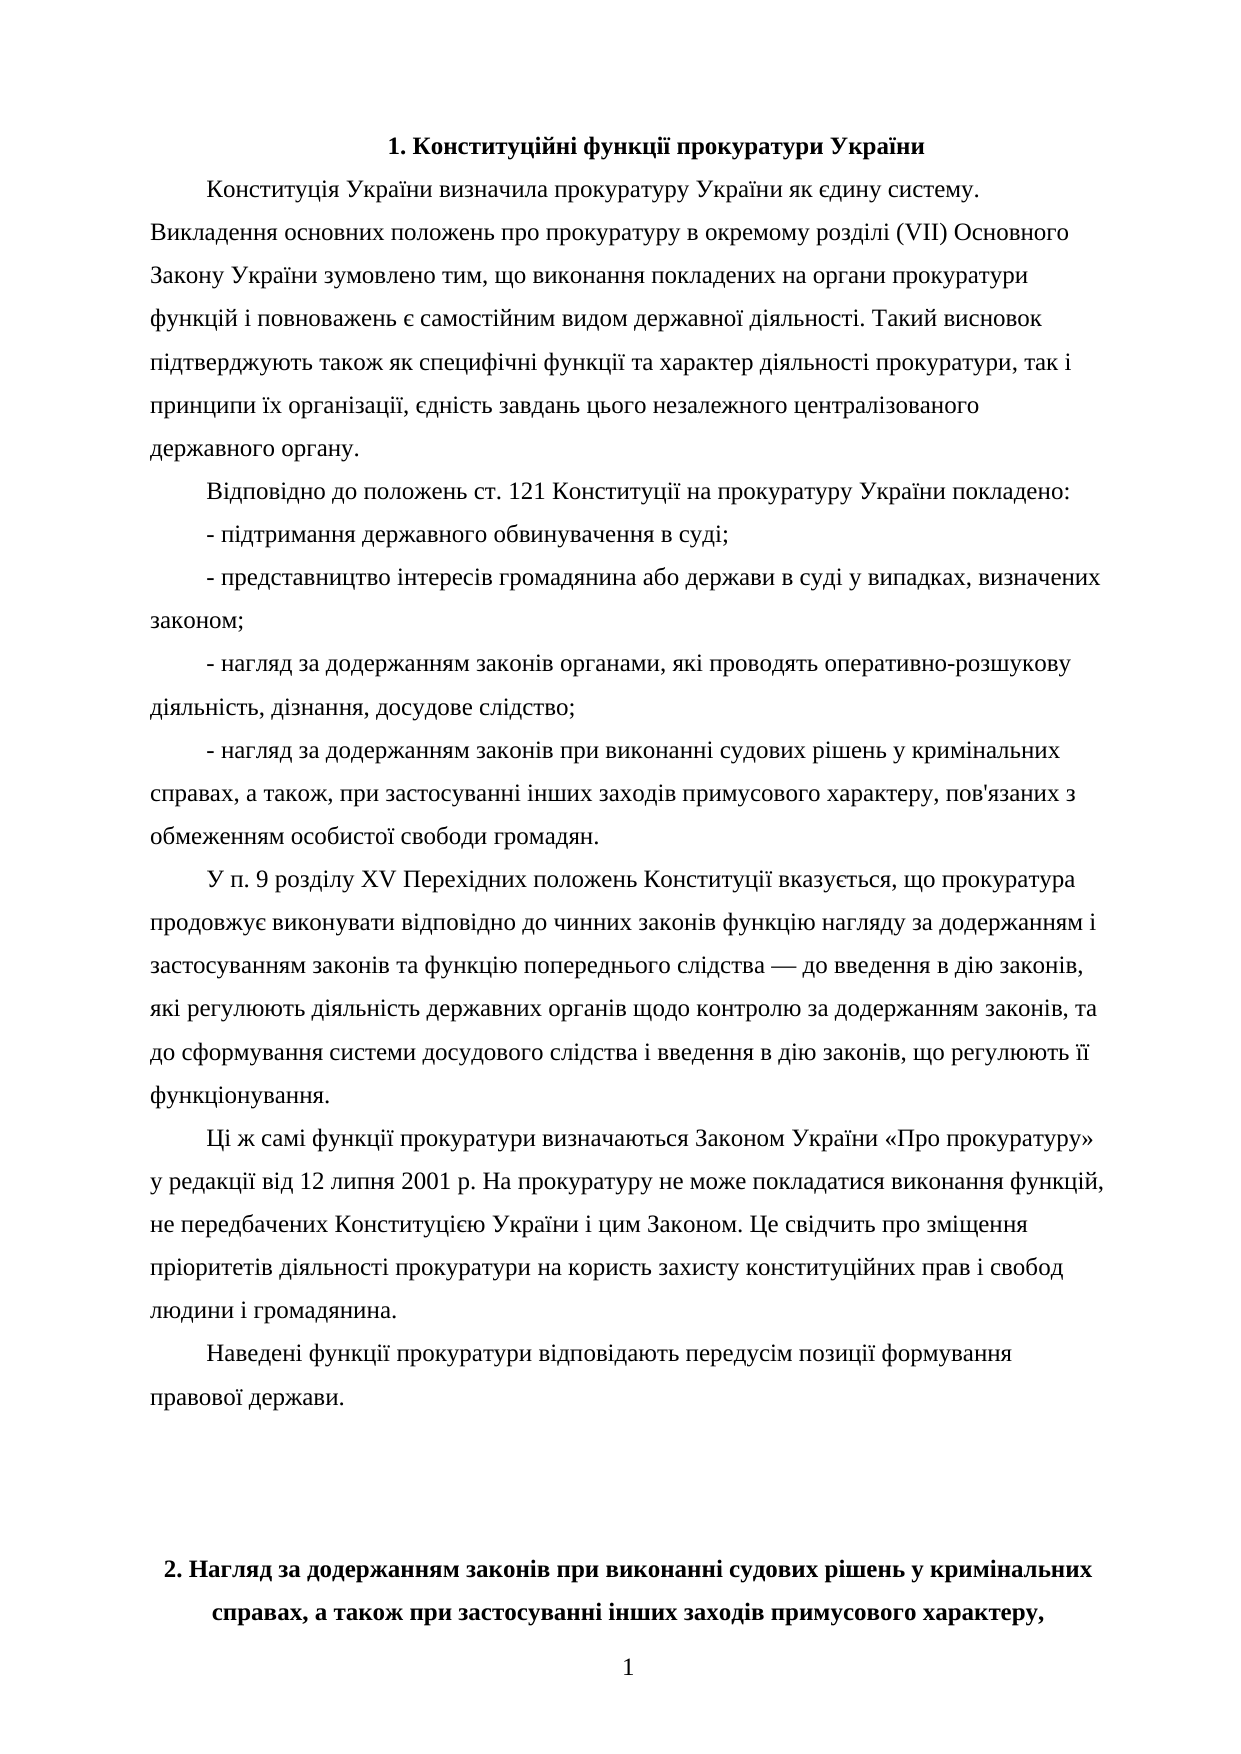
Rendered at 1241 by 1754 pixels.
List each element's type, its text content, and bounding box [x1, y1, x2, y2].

text - підтримання державного обвинувачення в суді; [150, 519, 1106, 548]
text - представництво інтересів громадянина або держави в суді у випадках, визначених законом; [150, 562, 1106, 634]
text 2. Нагляд за додержанням законів при виконанні судових рішень у кримінальних справах, а також при застосуванні інших заходів примусового характеру, [150, 1554, 1106, 1626]
text Відповідно до положень ст. 121 Конституції на прокуратуру України покладено: [150, 476, 1106, 505]
text Конституція України визначила прокуратуру України як єдину систему. Викладення основних положень про прокуратуру в окремому розділі (VII) Основного Закону України зумовлено тим, що виконання покладених на органи прокуратури функцій і повноважень є самостійним видом державної діяльності. Такий висновок підтверджують також як специфічні функції та характер діяльності прокуратури, так і принципи їх організації, єдність завдань цього незалежного централізованого державного органу. [150, 174, 1106, 462]
text У п. 9 розділу XV Перехідних положень Конституції вказується, що прокуратура продовжує виконувати відповідно до чинних законів функцію нагляду за додержанням і застосуванням законів та функцію попереднього слідства — до введення в дію законів, які регулюють діяльність державних органів щодо контролю за додержанням законів, та до сформування системи досудового слідства і введення в дію законів, що регулюють її функціонування. [150, 864, 1106, 1108]
subtitle 1. Конституційні функції прокуратури України [150, 131, 1106, 160]
text Ці ж самі функції прокуратури визначаються Законом України «Про прокуратуру» у редакції від 12 липня 2001 р. На прокуратуру не може покладатися виконання функцій, не передбачених Конституцією України і цим Законом. Це свідчить про зміщення пріоритетів діяльності прокуратури на користь захисту конституційних прав і свобод людини і громадянина. [150, 1123, 1106, 1324]
text Наведені функції прокуратури відповідають передусім позиції формування правової держави. [150, 1338, 1106, 1410]
text - нагляд за додержанням законів при виконанні судових рішень у кримінальних справах, а також, при застосуванні інших заходів примусового характеру, пов'язаних з обмеженням особистої свободи громадян. [150, 735, 1106, 850]
text - нагляд за додержанням законів органами, які проводять оперативно-розшукову діяльність, дізнання, досудове слідство; [150, 648, 1106, 720]
